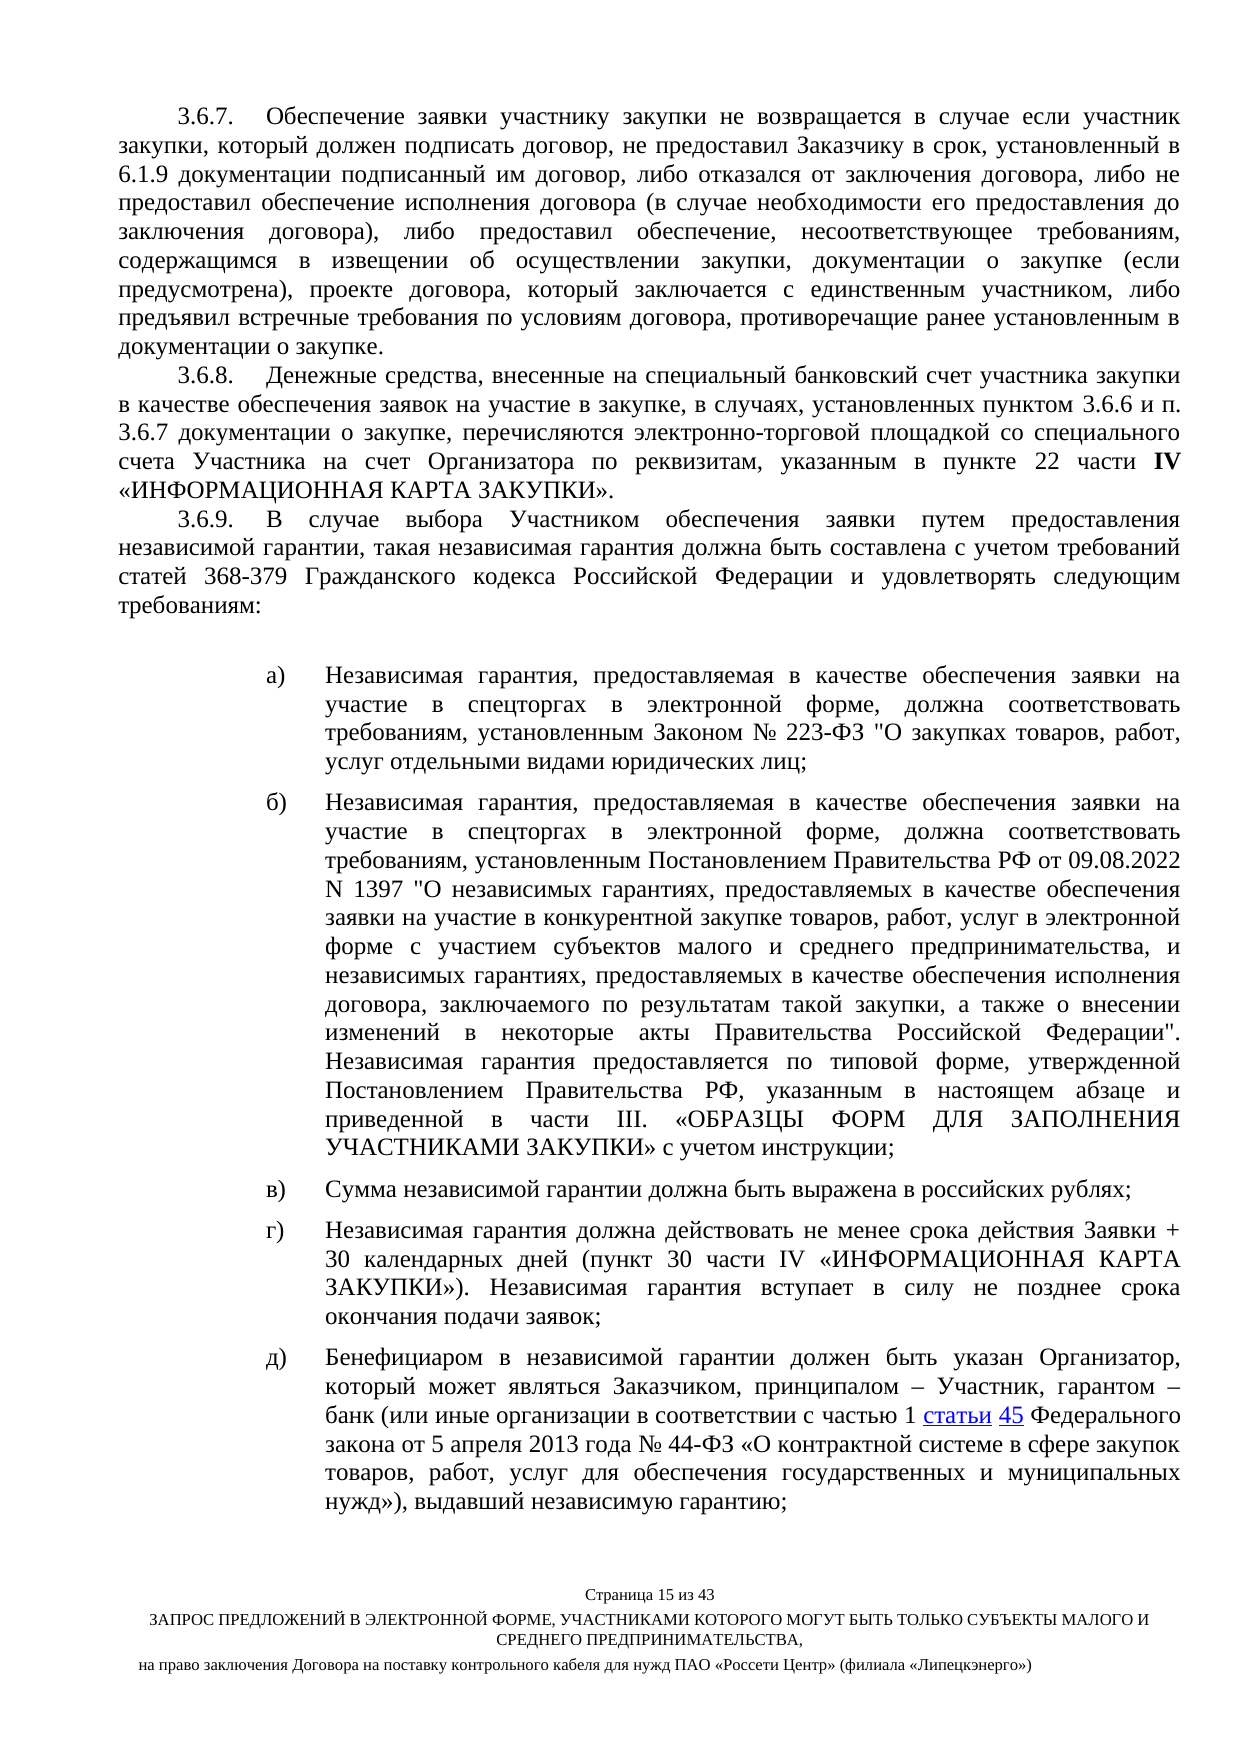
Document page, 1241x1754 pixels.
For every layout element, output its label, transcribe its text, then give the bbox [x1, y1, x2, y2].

list Бенефициаром в независимой гарантии должен быть указан Организатор, который может являться Заказчиком, принципалом – Участник, гарантом – банк (или иные организации в соответствии с частью 1 статьи 45 Федерального закона от 5 апреля 2013 года № 44-ФЗ «О контрактной системе в сфере закупок товаров, работ, услуг для обеспечения государственных и муниципальных нужд»), выдавший независимую гарантию; [266, 1342, 1181, 1515]
list Независимая гарантия, предоставляемая в качестве обеспечения заявки на участие в спецторгах в электронной форме, должна соответствовать требованиям, установленным Законом № 223-ФЗ "О закупках товаров, работ, услуг отдельными видами юридических лиц; [266, 660, 1181, 775]
subtitle Обеспечение заявки участнику закупки не возвращается в случае если участник закупки, который должен подписать договор, не предоставил Заказчику в срок, установленный в 6.1.9 документации подписанный им договор, либо отказался от заключения договора, либо не предоставил обеспечение исполнения договора (в случае необходимости его предоставления до заключения договора), либо предоставил обеспечение, несоответствующее требованиям, содержащимся в извещении об осуществлении закупки, документации о закупке (если предусмотрена), проекте договора, который заключается с единственным участником, либо предъявил встречные требования по условиям договора, противоречащие ранее установленным в документации о закупке. [118, 101, 1181, 360]
list Независимая гарантия должна действовать не менее срока действия Заявки + 30 календарных дней (пункт 30 части IV «ИНФОРМАЦИОННАЯ КАРТА ЗАКУПКИ»). Независимая гарантия вступает в силу не позднее срока окончания подачи заявок; [266, 1215, 1181, 1330]
subtitle Денежные средства, внесенные на специальный банковский счет участника закупки в качестве обеспечения заявок на участие в закупке, в случаях, установленных пунктом 3.6.6 и п. 3.6.7 документации о закупке, перечисляются электронно-торговой площадкой со специального счета Участника на счет Организатора по реквизитам, указанным в пункте 22 части IV «ИНФОРМАЦИОННАЯ КАРТА ЗАКУПКИ». [118, 360, 1181, 504]
list Сумма независимой гарантии должна быть выражена в российских рублях; [266, 1174, 1181, 1202]
list Независимая гарантия, предоставляемая в качестве обеспечения заявки на участие в спецторгах в электронной форме, должна соответствовать требованиям, установленным Постановлением Правительства РФ от 09.08.2022 N 1397 "О независимых гарантиях, предоставляемых в качестве обеспечения заявки на участие в конкурентной закупке товаров, работ, услуг в электронной форме с участием субъектов малого и среднего предпринимательства, и независимых гарантиях, предоставляемых в качестве обеспечения исполнения договора, заключаемого по результатам такой закупки, а также о внесении изменений в некоторые акты Правительства Российской Федерации". Независимая гарантия предоставляется по типовой форме, утвержденной Постановлением Правительства РФ, указанным в настоящем абзаце и приведенной в части III. «ОБРАЗЦЫ ФОРМ ДЛЯ ЗАПОЛНЕНИЯ УЧАСТНИКАМИ ЗАКУПКИ» с учетом инструкции; [266, 787, 1181, 1161]
subtitle В случае выбора Участником обеспечения заявки путем предоставления независимой гарантии, такая независимая гарантия должна быть составлена с учетом требований статей 368-379 Гражданского кодекса Российской Федерации и удовлетворять следующим требованиям: [118, 504, 1181, 619]
